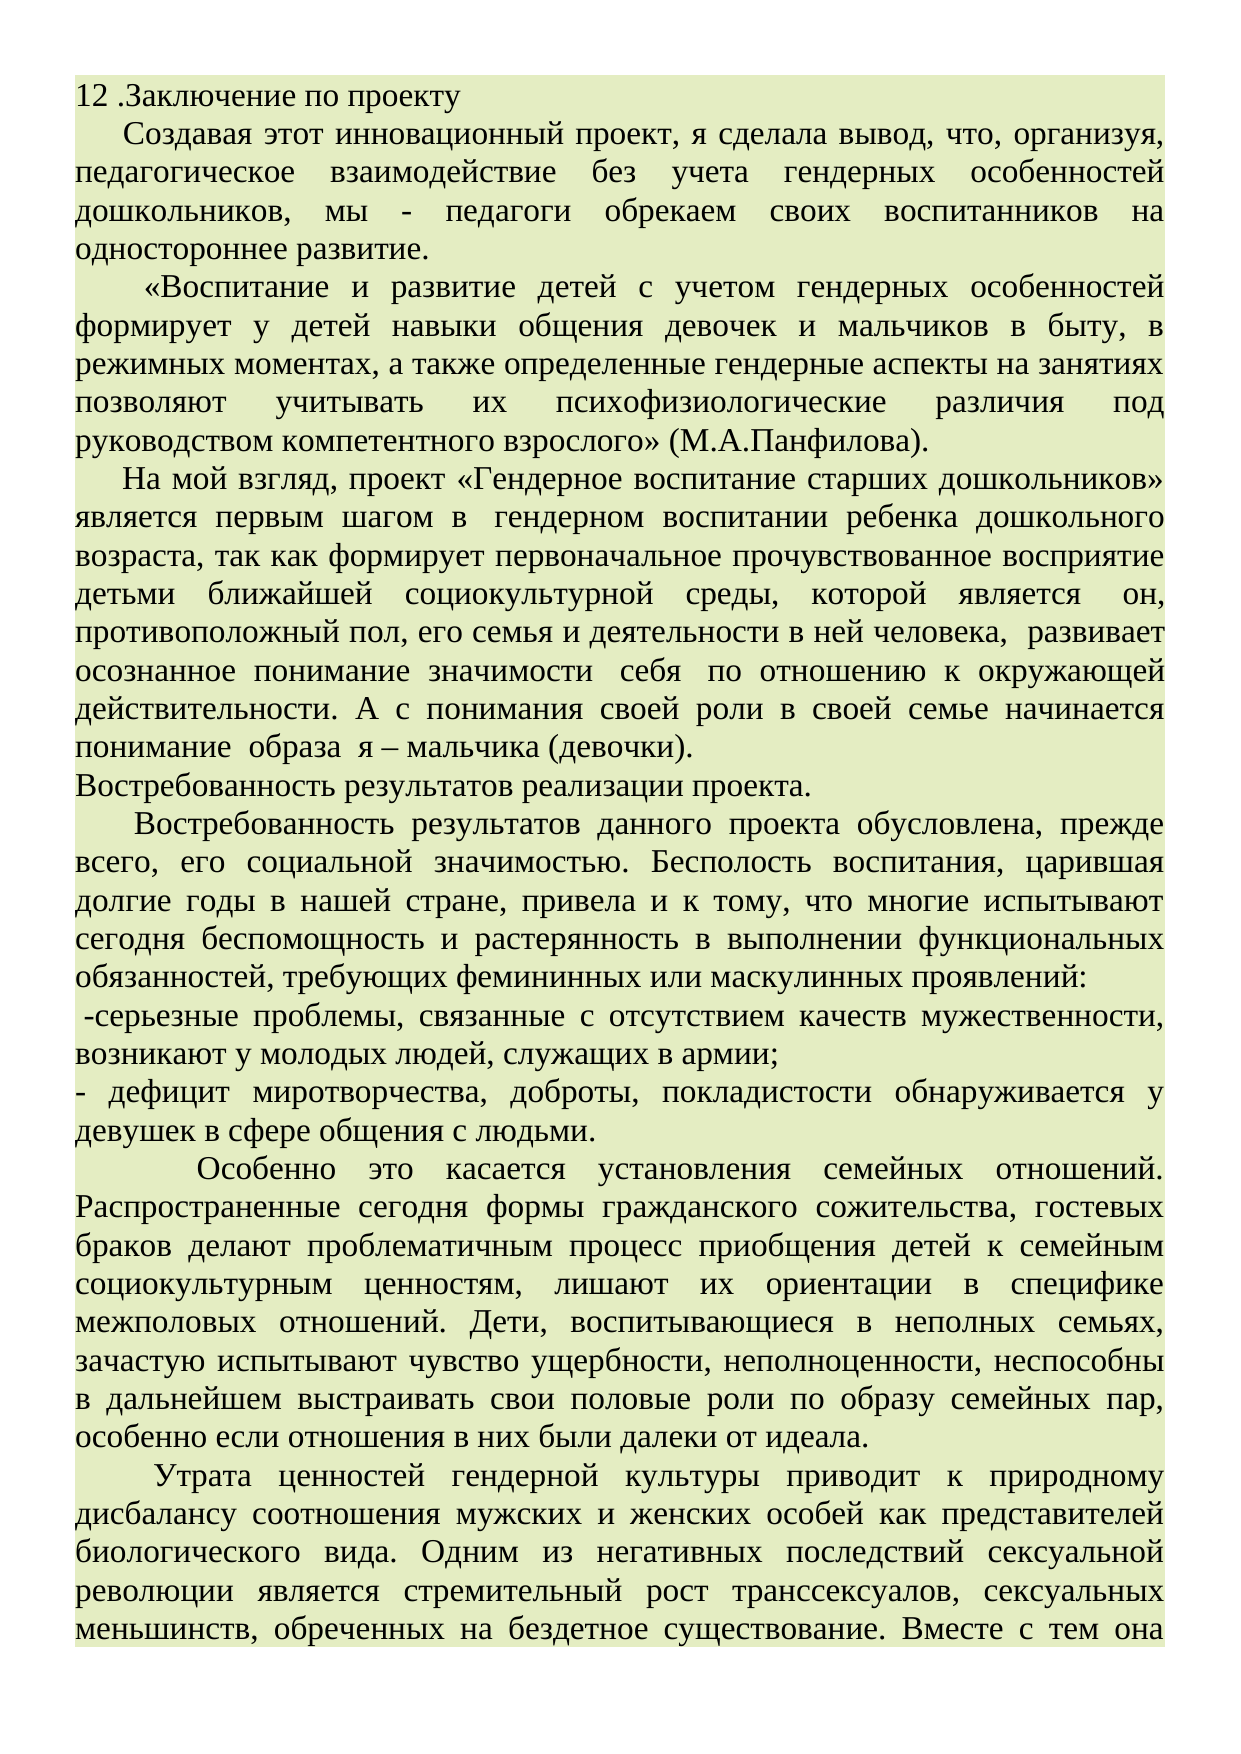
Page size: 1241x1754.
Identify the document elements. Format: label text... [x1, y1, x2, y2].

text Востребованность результатов реализации проекта. [75, 765, 1165, 803]
text - дефицит миротворчества, доброты, покладистости обнаруживается у девушек в сфере общения с людьми. [75, 1072, 1165, 1148]
text Создавая этот инновационный проект, я сделала вывод, что, организуя, педагогическое взаимодействие без учета гендерных особенностей дошкольников, мы - педагоги обрекаем своих воспитанников на одностороннее развитие. [75, 113, 1165, 267]
text -серьезные проблемы, связанные с отсутствием качеств мужественности, возникают у молодых людей, служащих в армии; [75, 995, 1165, 1072]
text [75, 1455, 1165, 1647]
text На мой взгляд, проект «Гендерное воспитание старших дошкольников» является первым шагом в гендерном воспитании ребенка дошкольного возраста, так как формирует первоначальное прочувствованное восприятие детьми ближайшей социокультурной среды, которой является он, противоположный пол, его семья и деятельности в ней человека, развивает осознанное понимание значимости себя по отношению к окружающей действительности. А с понимания своей роли в своей семье начинается понимание образа я – мальчика (девочки). [75, 458, 1165, 765]
text Востребованность результатов данного проекта обусловлена, прежде всего, его социальной значимостью. Бесполость воспитания, царившая долгие годы в нашей стране, привела и к тому, что многие испытывают сегодня беспомощность и растерянность в выполнении функциональных обязанностей, требующих фемининных или маскулинных проявлений: [75, 803, 1165, 995]
text 12 .Заключение по проекту [75, 75, 1165, 113]
text Особенно это касается установления семейных отношений. Распространенные сегодня формы гражданского сожительства, гостевых браков делают проблематичным процесс приобщения детей к семейным социокультурным ценностям, лишают их ориентации в специфике межполовых отношений. Дети, воспитывающиеся в неполных семьях, зачастую испытывают чувство ущербности, неполноценности, неспособны в дальнейшем выстраивать свои половые роли по образу семейных пар, особенно если отношения в них были далеки от идеала. [75, 1148, 1165, 1455]
text «Воспитание и развитие детей с учетом гендерных особенностей формирует у детей навыки общения девочек и мальчиков в быту, в режимных моментах, а также определенные гендерные аспекты на занятиях позволяют учитывать их психофизиологические различия под руководством компетентного взрослого» (М.А.Панфилова). [75, 267, 1165, 458]
